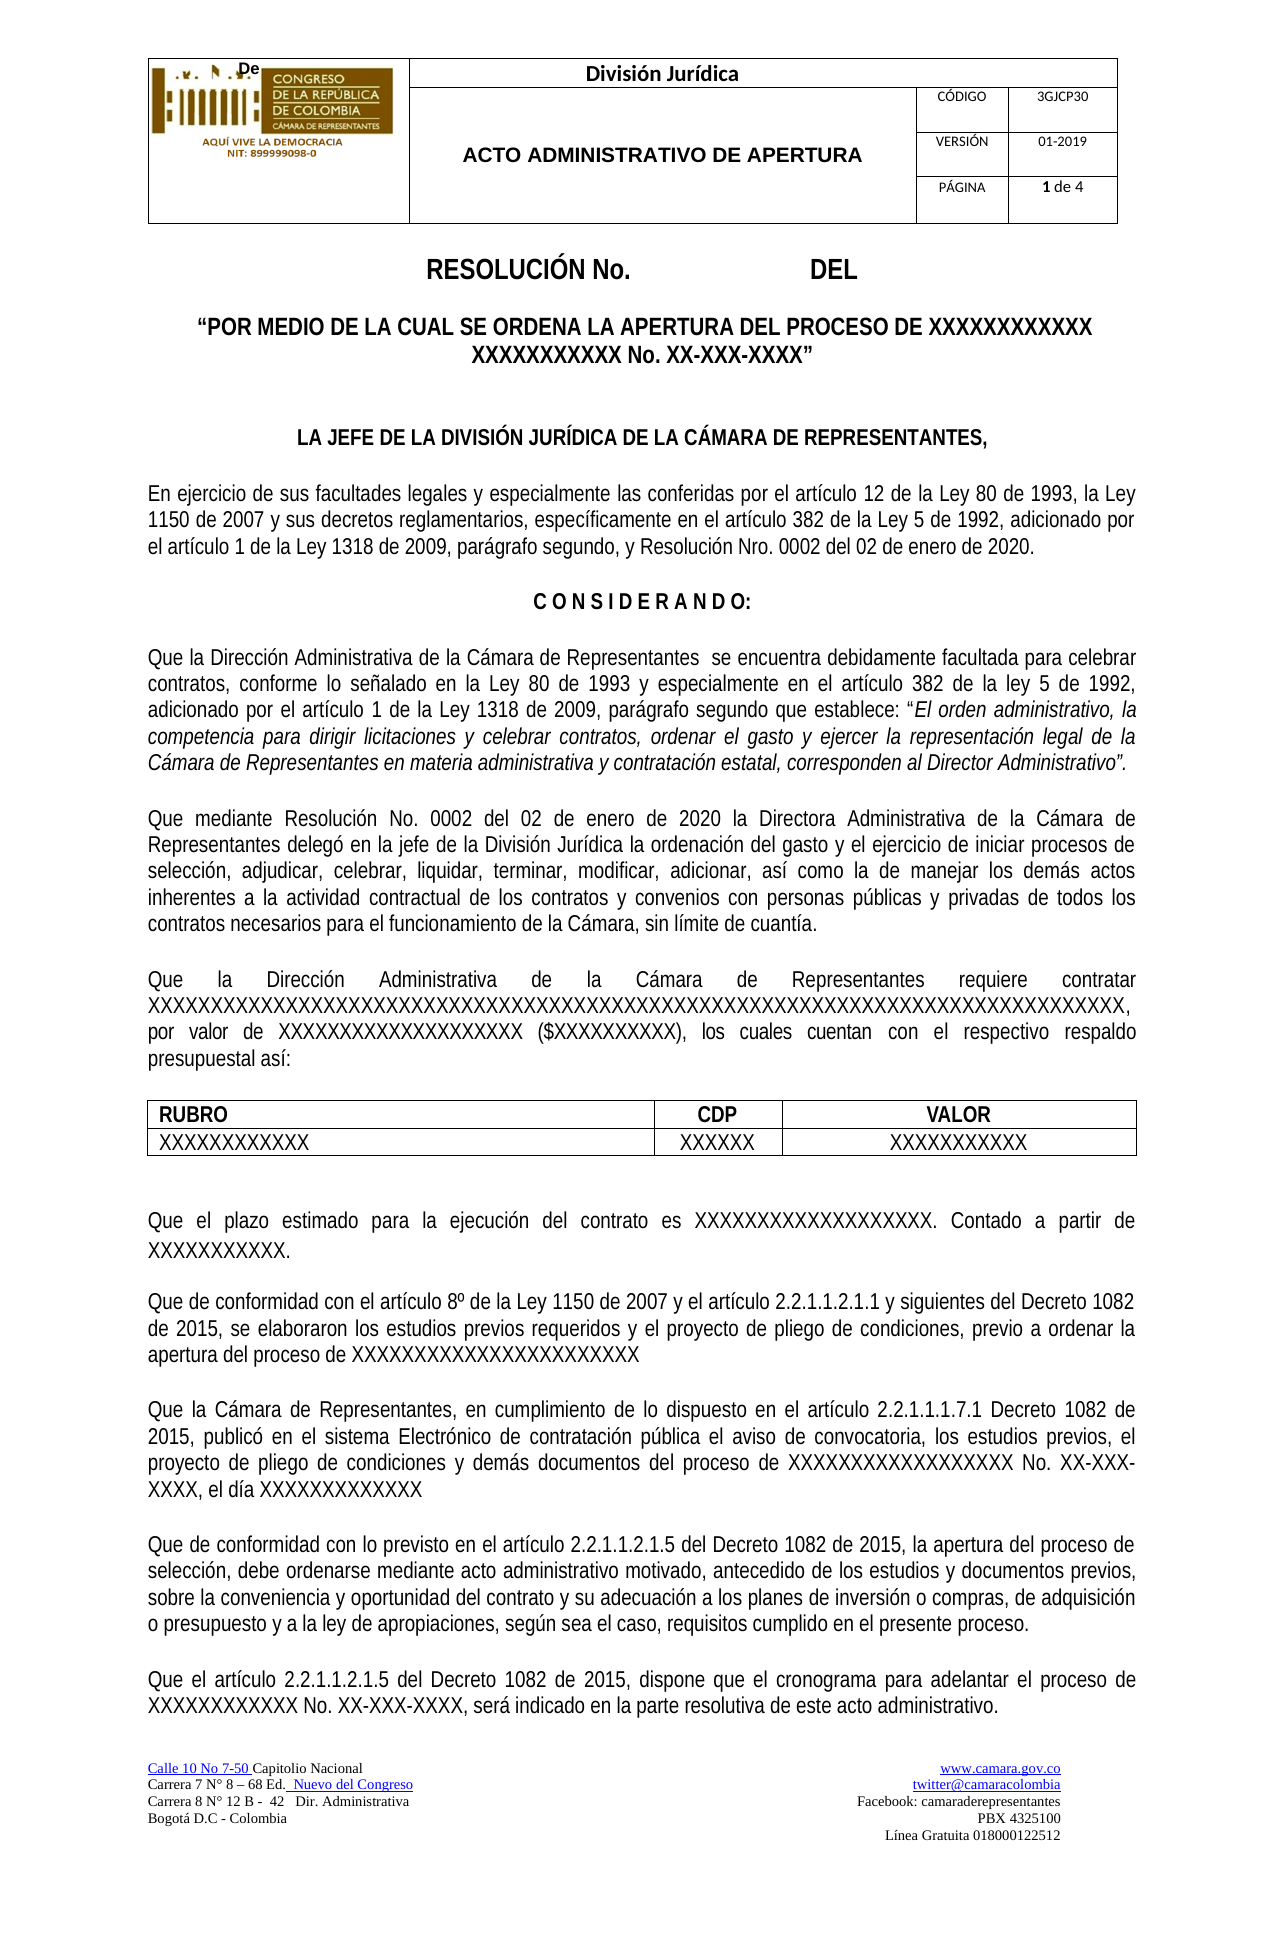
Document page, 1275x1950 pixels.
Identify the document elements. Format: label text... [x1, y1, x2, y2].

table_header RUBRO [148, 1101, 654, 1127]
table_cell XXXXXXXXXXXX [148, 1129, 654, 1155]
text C O N S I D E R A N D O: [148, 588, 1137, 614]
text Que la Cámara de Representantes, en cumplimiento de lo dispuesto en el artículo 2.2.1.1.1.7.1 Decreto 1082 de 2015, publicó en el sistema Electrónico de contratación pública el aviso de convocatoria, los estudios previos, el proyecto de pliego de condiciones y demás documentos del proceso de XXXXXXXXXXXXXXXXXX No. XX-XXX-XXXX, el día XXXXXXXXXXXXX [148, 1396, 1137, 1502]
text Que de conformidad con lo previsto en el artículo 2.2.1.1.2.1.5 del Decreto 1082 de 2015, la apertura del proceso de selección, debe ordenarse mediante acto administrativo motivado, antecedido de los estudios y documentos previos, sobre la conveniencia y oportunidad del contrato y su adecuación a los planes de inversión o compras, de adquisición o presupuesto y a la ley de apropiaciones, según sea el caso, requisitos cumplido en el presente proceso. [148, 1531, 1137, 1636]
table_cell XXXXXXXXXXX [783, 1129, 1136, 1155]
picture [151, 64, 394, 160]
text LA JEFE DE LA DIVISIÓN JURÍDICA DE LA CÁMARA DE REPRESENTANTES, [148, 424, 1137, 451]
text Que mediante Resolución No. 0002 del 02 de enero de 2020 la Directora Administrativa de la Cámara de Representantes delegó en la jefe de la División Jurídica la ordenación del gasto y el ejercicio de iniciar procesos de selección, adjudicar, celebrar, liquidar, terminar, modificar, adicionar, así como la de manejar los demás actos inherentes a la actividad contractual de los contratos y convenios con personas públicas y privadas de todos los contratos necesarios para el funcionamiento de la Cámara, sin límite de cuantía. [148, 804, 1137, 936]
picture [242, 64, 247, 72]
text En ejercicio de sus facultades legales y especialmente las conferidas por el artículo 12 de la Ley 80 de 1993, la Ley 1150 de 2007 y sus decretos reglamentarios, específicamente en el artículo 382 de la Ley 5 de 1992, adicionado por el artículo 1 de la Ley 1318 de 2009, parágrafo segundo, y Resolución Nro. 0002 del 02 de enero de 2020. [148, 480, 1137, 559]
text Que la Dirección Administrativa de la Cámara de Representantes requiere contratar XXXXXXXXXXXXXXXXXXXXXXXXXXXXXXXXXXXXXXXXXXXXXXXXXXXXXXXXXXXXXXXXXXXXXXXXXXXXXX, por valor de XXXXXXXXXXXXXXXXXXXX ($XXXXXXXXXX), los cuales cuentan con el respectivo respaldo presupuestal así: [148, 966, 1137, 1071]
text Que la Dirección Administrativa de la Cámara de Representantes se encuentra debidamente facultada para celebrar contratos, conforme lo señalado en la Ley 80 de 1993 y especialmente en el artículo 382 de la ley 5 de 1992, adicionado por el artículo 1 de la Ley 1318 de 2009, parágrafo segundo que establece: “El orden administrativo, la competencia para dirigir licitaciones y celebrar contratos, ordenar el gasto y ejercer la representación legal de la Cámara de Representantes en materia administrativa y contratación estatal, corresponden al Director Administrativo”. [148, 644, 1137, 775]
text Que el artículo 2.2.1.1.2.1.5 del Decreto 1082 de 2015, dispone que el cronograma para adelantar el proceso de XXXXXXXXXXXX No. XX-XXX-XXXX, será indicado en la parte resolutiva de este acto administrativo. [148, 1666, 1137, 1718]
table_cell XXXXXX [655, 1129, 782, 1155]
text Que de conformidad con el artículo 8º de la Ley 1150 de 2007 y el artículo 2.2.1.1.2.1.1 y siguientes del Decreto 1082 de 2015, se elaboraron los estudios previos requeridos y el proyecto de pliego de condiciones, previo a ordenar la apertura del proceso de XXXXXXXXXXXXXXXXXXXXXXX [148, 1288, 1137, 1367]
table_header VALOR [783, 1101, 1136, 1127]
table_header CDP [655, 1101, 782, 1127]
text Que el plazo estimado para la ejecución del contrato es XXXXXXXXXXXXXXXXXXX. Contado a partir de XXXXXXXXXXX. [148, 1207, 1137, 1263]
